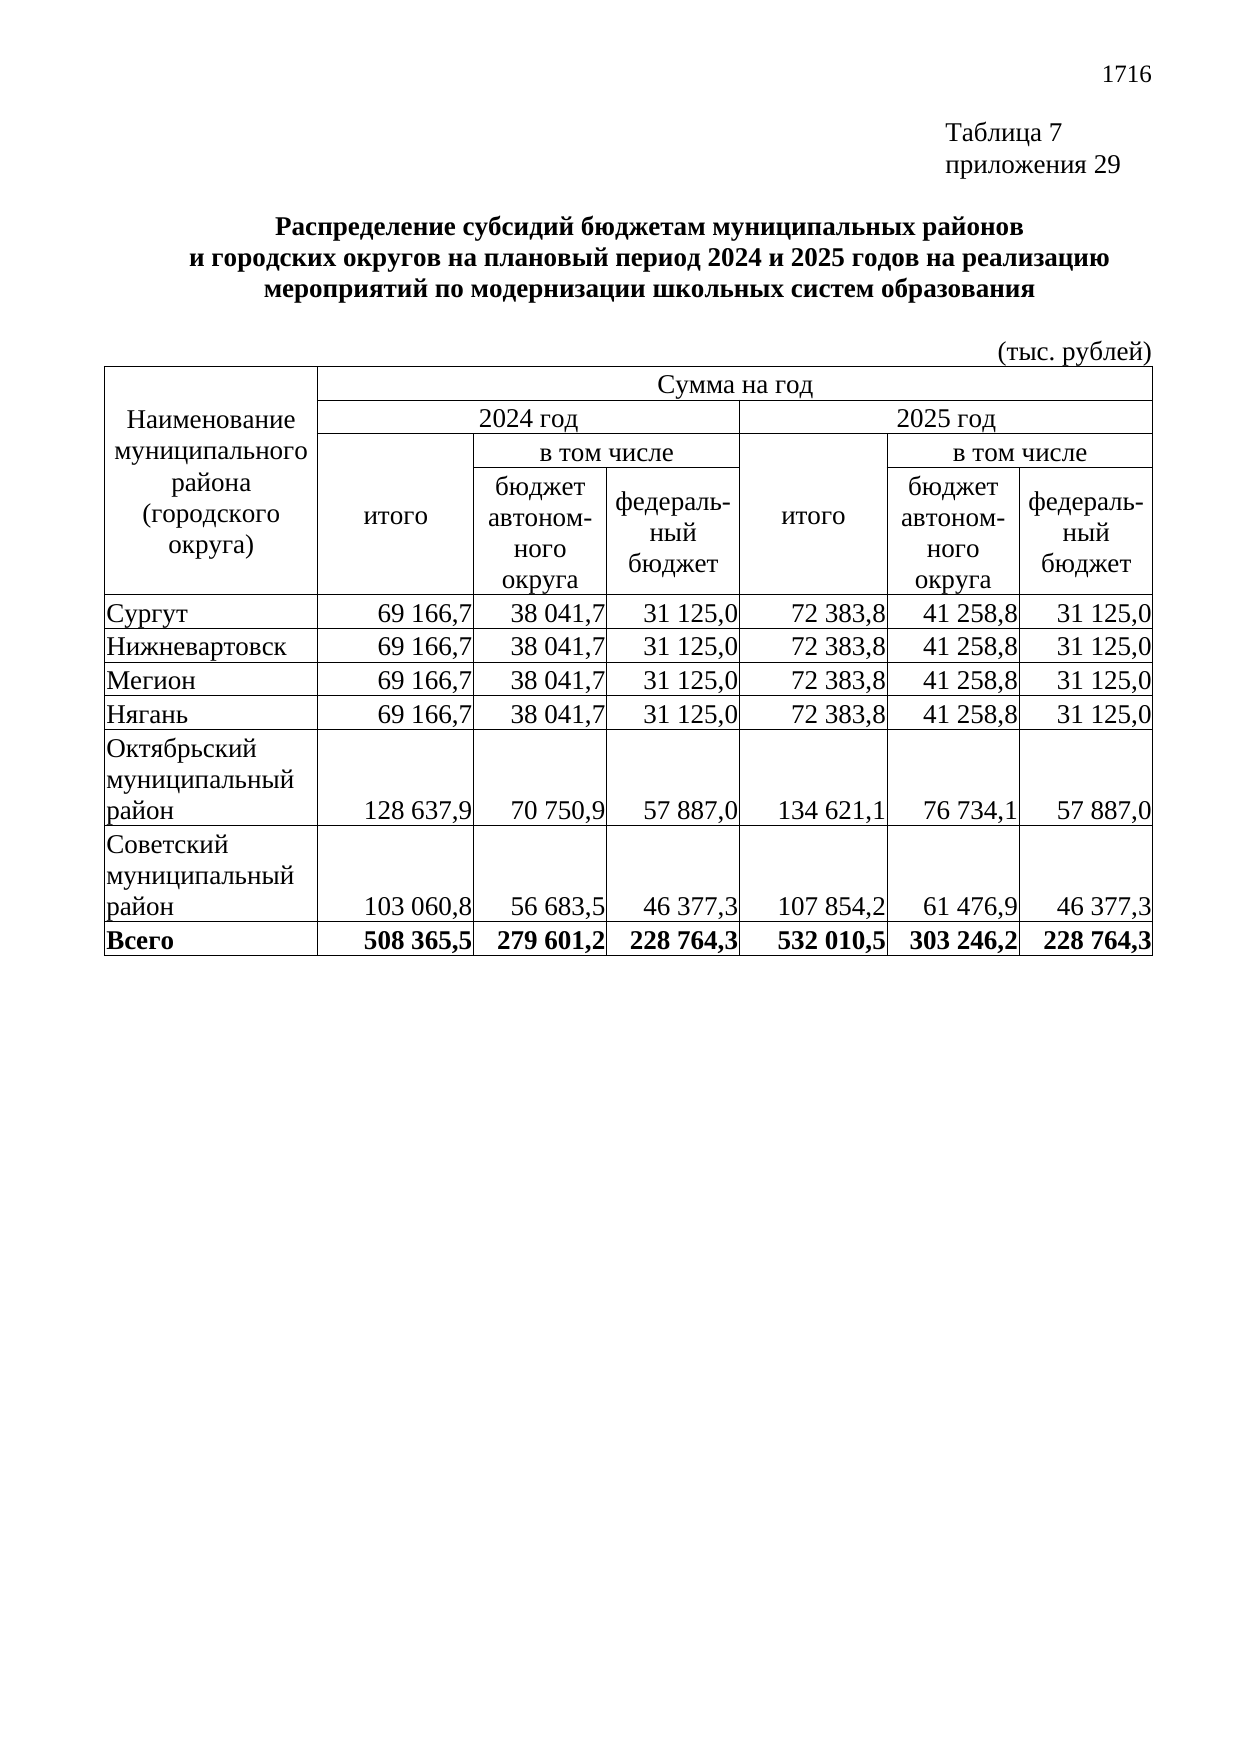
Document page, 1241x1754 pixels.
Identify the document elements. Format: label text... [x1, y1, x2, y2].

table_cell в том числе [888, 434, 1152, 467]
table_cell 38 041,7 [474, 696, 606, 729]
table_cell 2025 год [740, 401, 1152, 433]
table_cell 31 125,0 [1020, 663, 1152, 695]
table_cell 76 734,1 [888, 730, 1019, 825]
table_cell 103 060,8 [318, 826, 473, 921]
table_cell 61 476,9 [888, 826, 1019, 921]
table_cell Нягань [105, 696, 317, 729]
table_cell Нижневартовск [105, 629, 317, 662]
table_cell 228 764,3 [1020, 922, 1152, 955]
table_cell 41 258,8 [888, 629, 1019, 662]
table_cell 31 125,0 [1020, 595, 1152, 628]
table_cell 31 125,0 [1020, 629, 1152, 662]
table_cell 69 166,7 [318, 595, 473, 628]
table_cell 228 764,3 [607, 922, 739, 955]
text Таблица 7 [945, 117, 1181, 148]
table_cell итого [740, 434, 887, 594]
table_cell Мегион [105, 663, 317, 695]
table_cell 72 383,8 [740, 595, 887, 628]
table_cell 128 637,9 [318, 730, 473, 825]
table_header Наименование муниципального района (городского округа) [105, 367, 317, 594]
table_cell итого [318, 434, 473, 594]
table_cell 107 854,2 [740, 826, 887, 921]
table_cell 31 125,0 [607, 595, 739, 628]
table_cell 279 601,2 [474, 922, 606, 955]
table_cell 41 258,8 [888, 663, 1019, 695]
table_cell Советский муниципальный район [105, 826, 317, 921]
table_cell 56 683,5 [474, 826, 606, 921]
text Распределение субсидий бюджетам муниципальных районов [148, 210, 1152, 241]
table_cell 134 621,1 [740, 730, 887, 825]
table_cell 57 887,0 [1020, 730, 1152, 825]
table_cell 532 010,5 [740, 922, 887, 955]
table_cell 70 750,9 [474, 730, 606, 825]
table_cell 46 377,3 [1020, 826, 1152, 921]
table_cell в том числе [474, 434, 739, 467]
table_cell 38 041,7 [474, 629, 606, 662]
table_cell Сургут [105, 595, 317, 628]
table_cell федераль-ный бюджет [607, 468, 739, 594]
table_cell Всего [105, 922, 317, 955]
table_cell 38 041,7 [474, 663, 606, 695]
table_cell бюджет автоном-ного округа [888, 468, 1019, 594]
table_cell 57 887,0 [607, 730, 739, 825]
text приложения 29 [945, 148, 1152, 179]
table_cell 41 258,8 [888, 595, 1019, 628]
table_cell Октябрьский муниципальный район [105, 730, 317, 825]
text и городских округов на плановый период 2024 и 2025 годов на реализацию мероприятий по модернизации школьных систем образования [148, 241, 1152, 303]
table_cell 303 246,2 [888, 922, 1019, 955]
table_cell 46 377,3 [607, 826, 739, 921]
table_cell 72 383,8 [740, 663, 887, 695]
text (тыс. рублей) [148, 334, 1152, 366]
table_cell 2024 год [318, 401, 739, 433]
table_cell 508 365,5 [318, 922, 473, 955]
table_cell 31 125,0 [607, 629, 739, 662]
table_cell 69 166,7 [318, 696, 473, 729]
table_cell 31 125,0 [607, 663, 739, 695]
table_cell федераль-ный бюджет [1020, 468, 1152, 594]
table_cell 38 041,7 [474, 595, 606, 628]
table_cell 72 383,8 [740, 629, 887, 662]
table_cell 72 383,8 [740, 696, 887, 729]
table_cell 69 166,7 [318, 663, 473, 695]
table_cell бюджет автоном-ного округа [474, 468, 606, 594]
table_cell 41 258,8 [888, 696, 1019, 729]
table_cell 31 125,0 [1020, 696, 1152, 729]
table_header Сумма на год [318, 367, 1152, 399]
table_cell 31 125,0 [607, 696, 739, 729]
table_cell 69 166,7 [318, 629, 473, 662]
